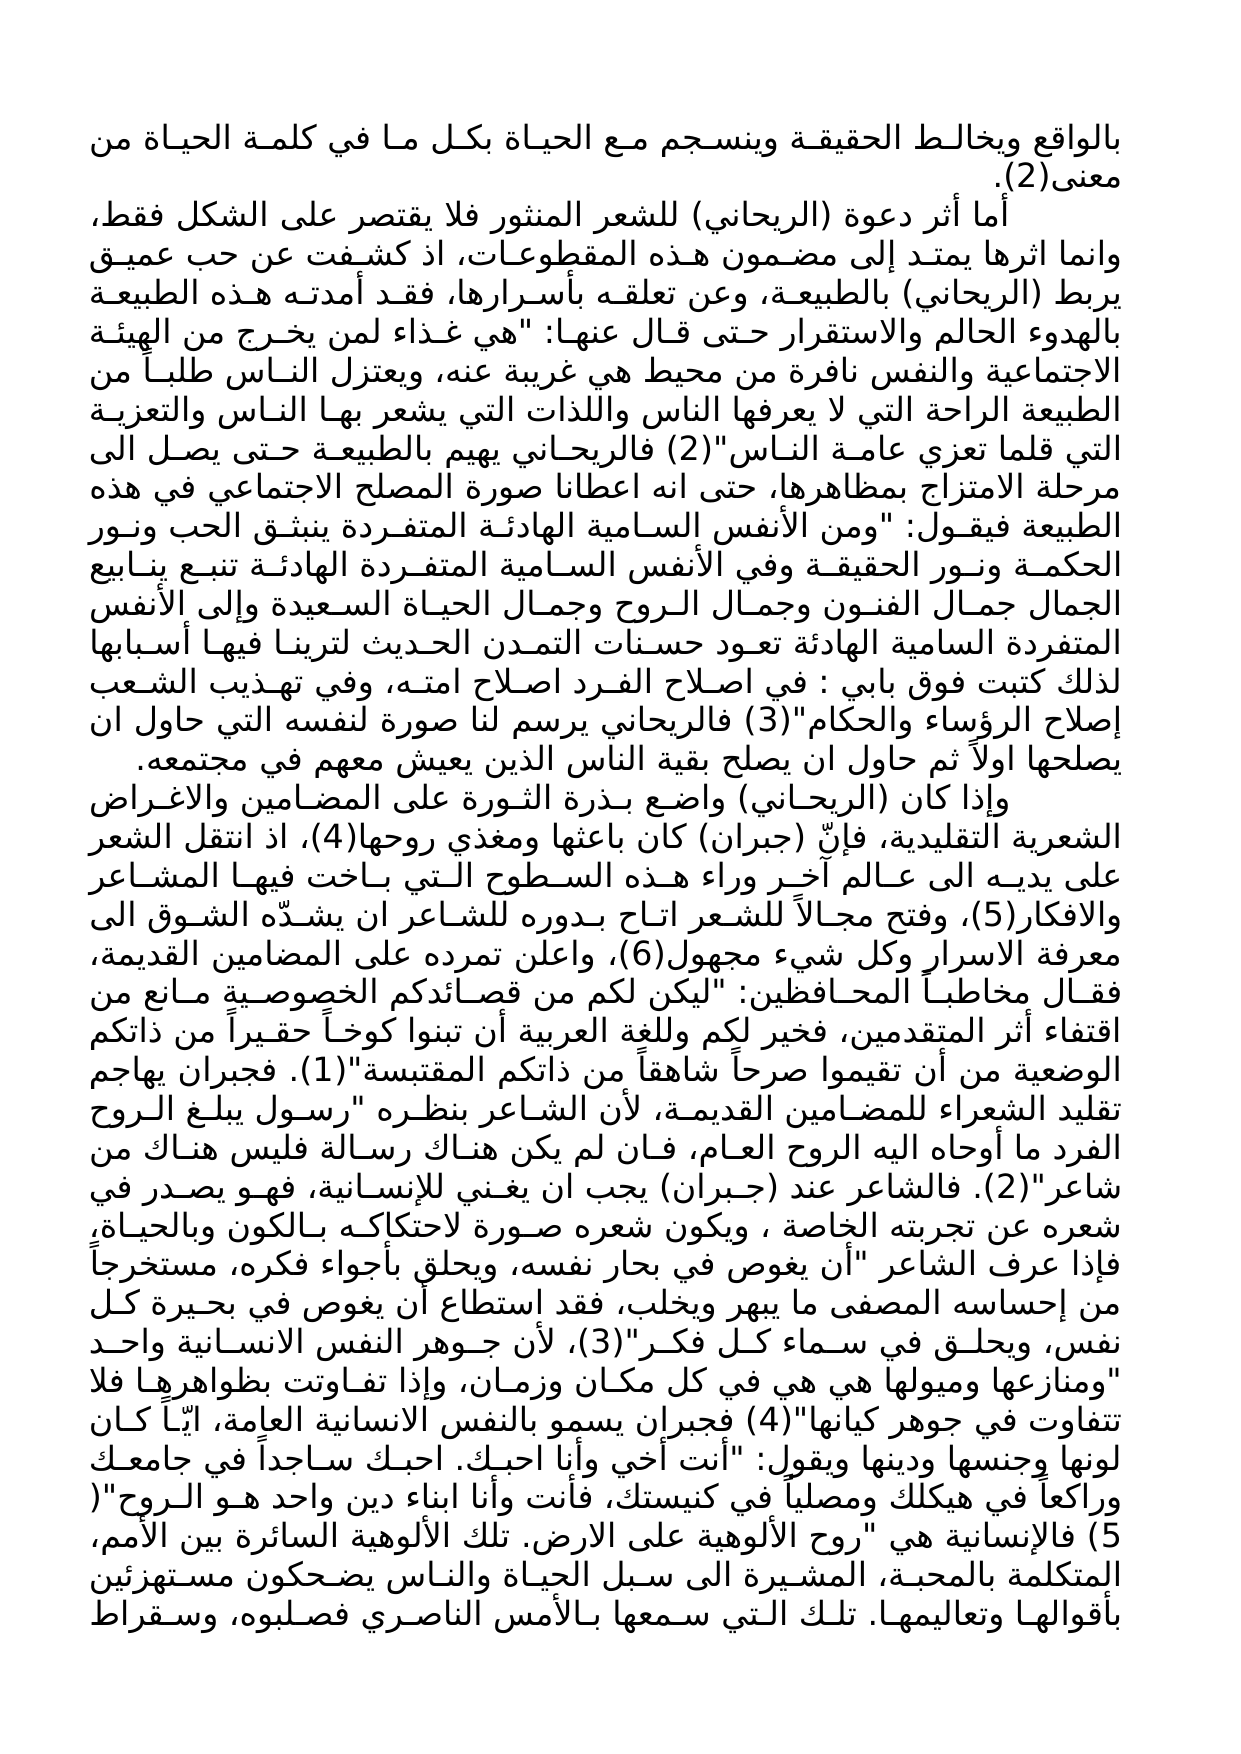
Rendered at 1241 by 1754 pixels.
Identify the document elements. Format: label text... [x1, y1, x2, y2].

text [89, 779, 1122, 1633]
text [89, 118, 1122, 196]
text أما أثر دعوة (الريحاني) للشعر المنثور فلا يقتصر على الشكل فقط، وانما اثرها يمتد إلى مضمون هذه المقطوعات، اذ كشفت عن حب عميق يربط (الريحاني) بالطبيعة، وعن تعلقه بأسرارها، فقد أمدته هذه الطبيعة بالهدوء الحالم والاستقرار حتى قال عنها: "هي غذاء لمن يخرج من الهيئة الاجتماعية والنفس نافرة من محيط هي غريبة عنه، ويعتزل الناس طلباً من الطبيعة الراحة التي لا يعرفها الناس واللذات التي يشعر بها الناس والتعزية التي قلما تعزي عامة الناس"(2) فالريحاني يهيم بالطبيعة حتى يصل الى مرحلة الامتزاج بمظاهرها، حتى انه اعطانا صورة المصلح الاجتماعي في هذه الطبيعة فيقول: "ومن الأنفس السامية الهادئة المتفردة ينبثق الحب ونور الحكمة ونور الحقيقة وفي الأنفس السامية المتفردة الهادئة تنبع ينابيع الجمال جمال الفنون وجمال الروح وجمال الحياة السعيدة وإلى الأنفس المتفردة السامية الهادئة تعود حسنات التمدن الحديث لترينا فيها أسبابها لذلك كتبت فوق بابي : في اصلاح الفرد اصلاح امته، وفي تهذيب الشعب إصلاح الرؤساء والحكام"(3) فالريحاني يرسم لنا صورة لنفسه التي حاول ان يصلحها اولاً ثم حاول ان يصلح بقية الناس الذين يعيش معهم في مجتمعه. [89, 196, 1122, 779]
